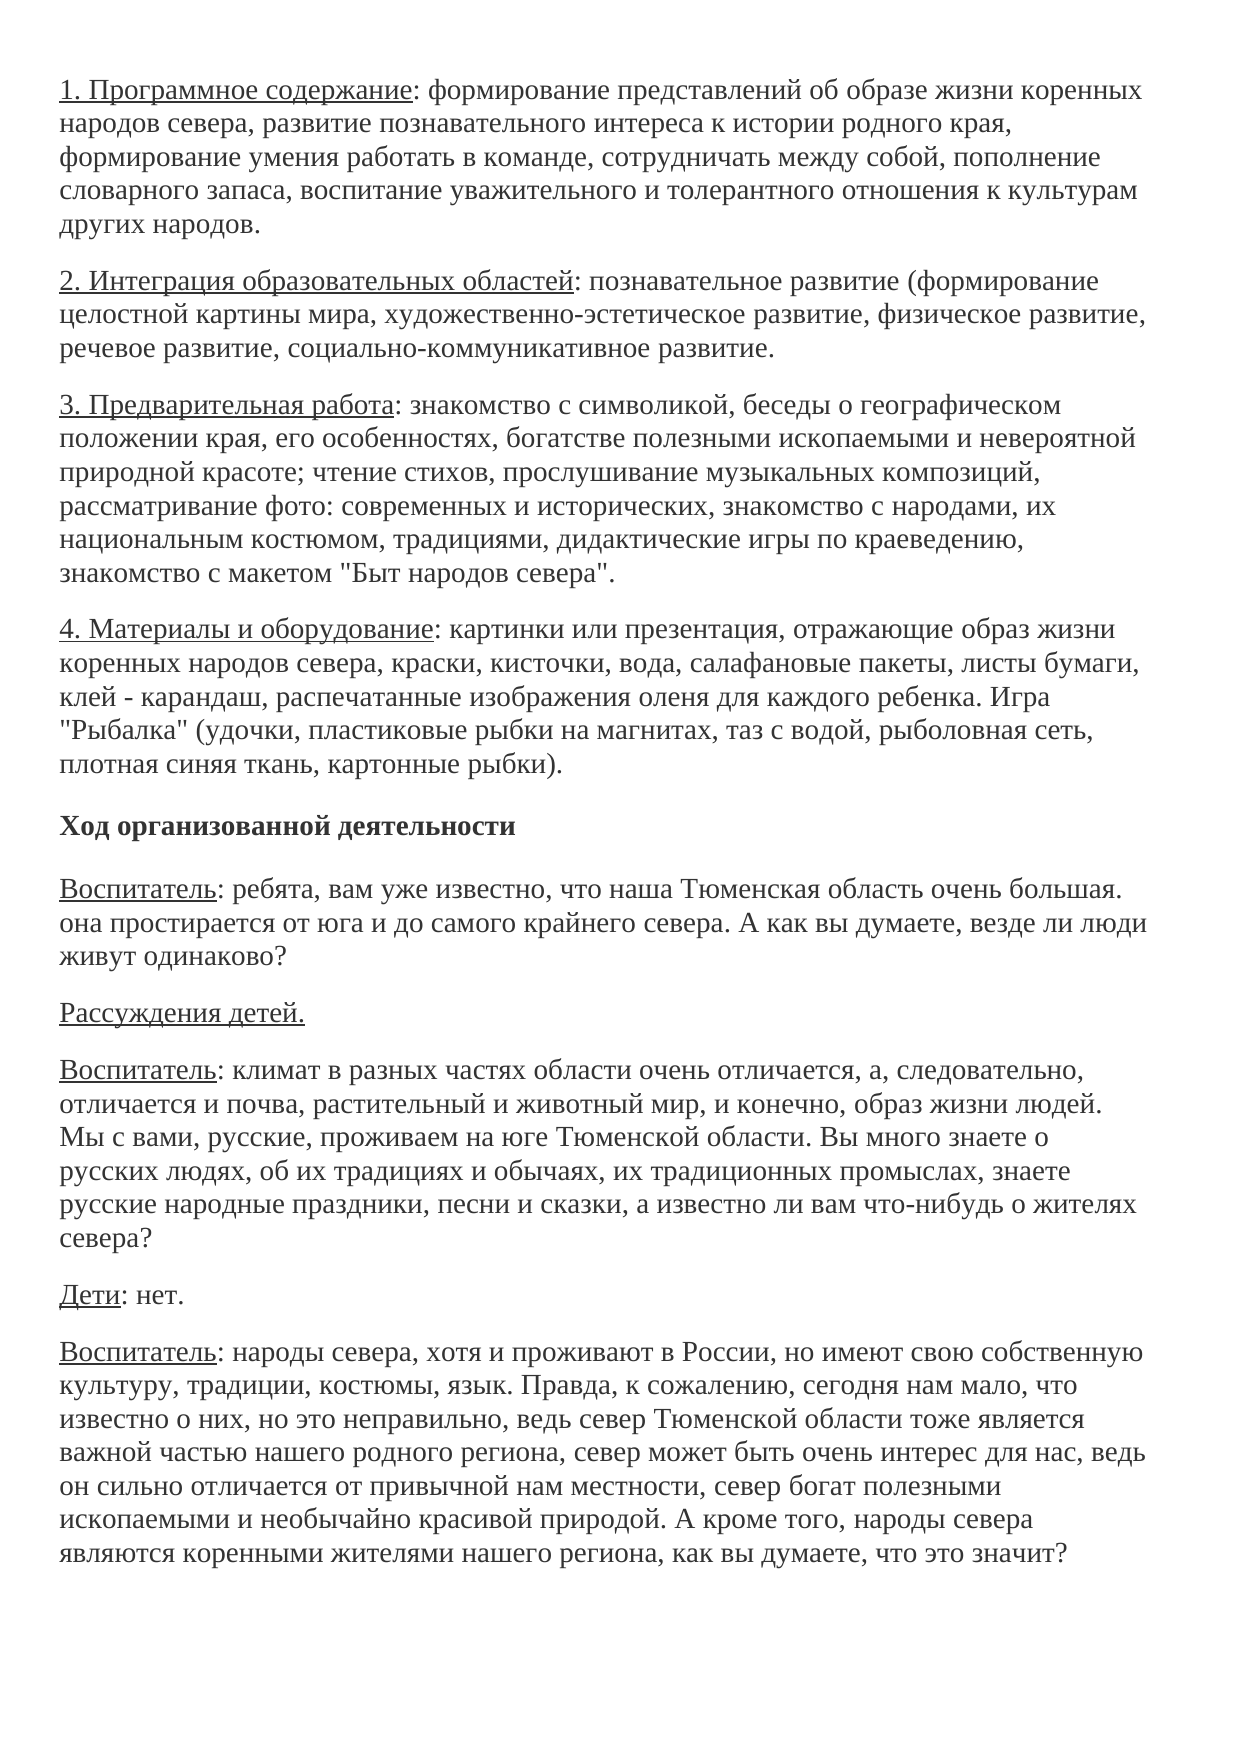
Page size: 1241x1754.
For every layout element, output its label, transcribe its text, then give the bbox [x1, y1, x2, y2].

text 2. Интеграция образовательных областей: познавательное развитие (формирование целостной картины мира, художественно-эстетическое развитие, физическое развитие, речевое развитие, социально-коммуникативное развитие. [59, 263, 1152, 363]
text Рассуждения детей. [59, 995, 1152, 1029]
text 3. Предварительная работа: знакомство с символикой, беседы о географическом положении края, его особенностях, богатстве полезными ископаемыми и невероятной природной красоте; чтение стихов, прослушивание музыкальных композиций, рассматривание фото: современных и исторических, знакомство с народами, их национальным костюмом, традициями, дидактические игры по краеведению, знакомство с макетом "Быт народов севера". [59, 387, 1152, 588]
text Воспитатель: ребята, вам уже известно, что наша Тюменская область очень большая. она простирается от юга и до самого крайнего севера. А как вы думаете, везде ли люди живут одинаково? [59, 871, 1152, 972]
text Ход организованной деятельности [59, 808, 1152, 842]
text 4. Материалы и оборудование: картинки или презентация, отражающие образ жизни коренных народов севера, краски, кисточки, вода, салафановые пакеты, листы бумаги, клей - карандаш, распечатанные изображения оленя для каждого ребенка. Игра "Рыбалка" (удочки, пластиковые рыбки на магнитах, таз с водой, рыболовная сеть, плотная синяя ткань, картонные рыбки). [59, 612, 1152, 779]
text Воспитатель: климат в разных частях области очень отличается, а, следовательно, отличается и почва, растительный и животный мир, и конечно, образ жизни людей. Мы с вами, русские, проживаем на юге Тюменской области. Вы много знаете о русских людях, об их традициях и обычаях, их традиционных промыслах, знаете русские народные праздники, песни и сказки, а известно ли вам что-нибудь о жителях севера? [59, 1052, 1152, 1253]
text Воспитатель: народы севера, хотя и проживают в России, но имеют свою собственную культуру, традиции, костюмы, язык. Правда, к сожалению, сегодня нам мало, что известно о них, но это неправильно, ведь север Тюменской области тоже является важной частью нашего родного региона, север может быть очень интерес для нас, ведь он сильно отличается от привычной нам местности, север богат полезными ископаемыми и необычайно красивой природой. А кроме того, народы севера являются коренными жителями нашего региона, как вы думаете, что это значит? [59, 1334, 1152, 1569]
text 1. Программное содержание: формирование представлений об образе жизни коренных народов севера, развитие познавательного интереса к истории родного края, формирование умения работать в команде, сотрудничать между собой, пополнение словарного запаса, воспитание уважительного и толерантного отношения к культурам других народов. [59, 72, 1152, 239]
text Дети: нет. [59, 1277, 1152, 1311]
